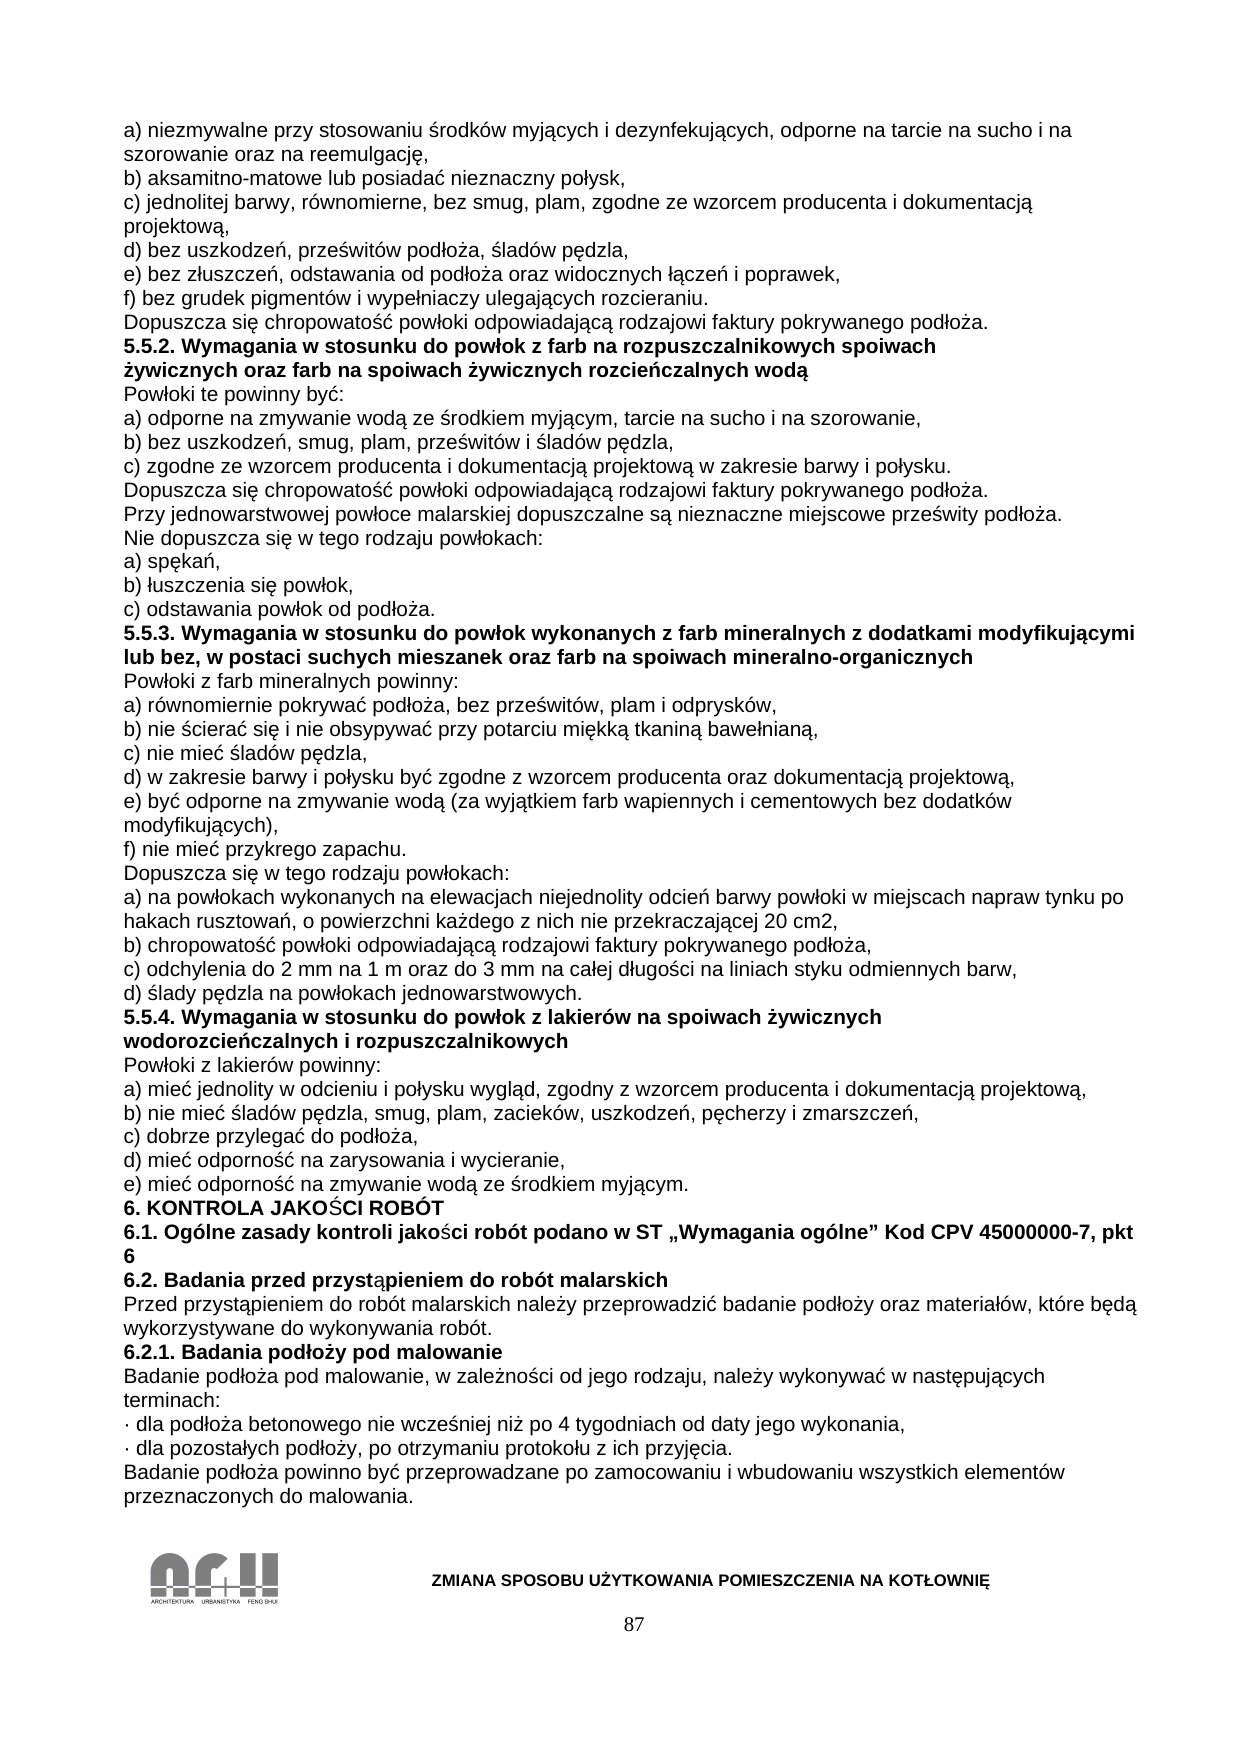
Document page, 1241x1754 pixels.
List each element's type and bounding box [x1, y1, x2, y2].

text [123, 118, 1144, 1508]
picture [149, 1551, 279, 1605]
